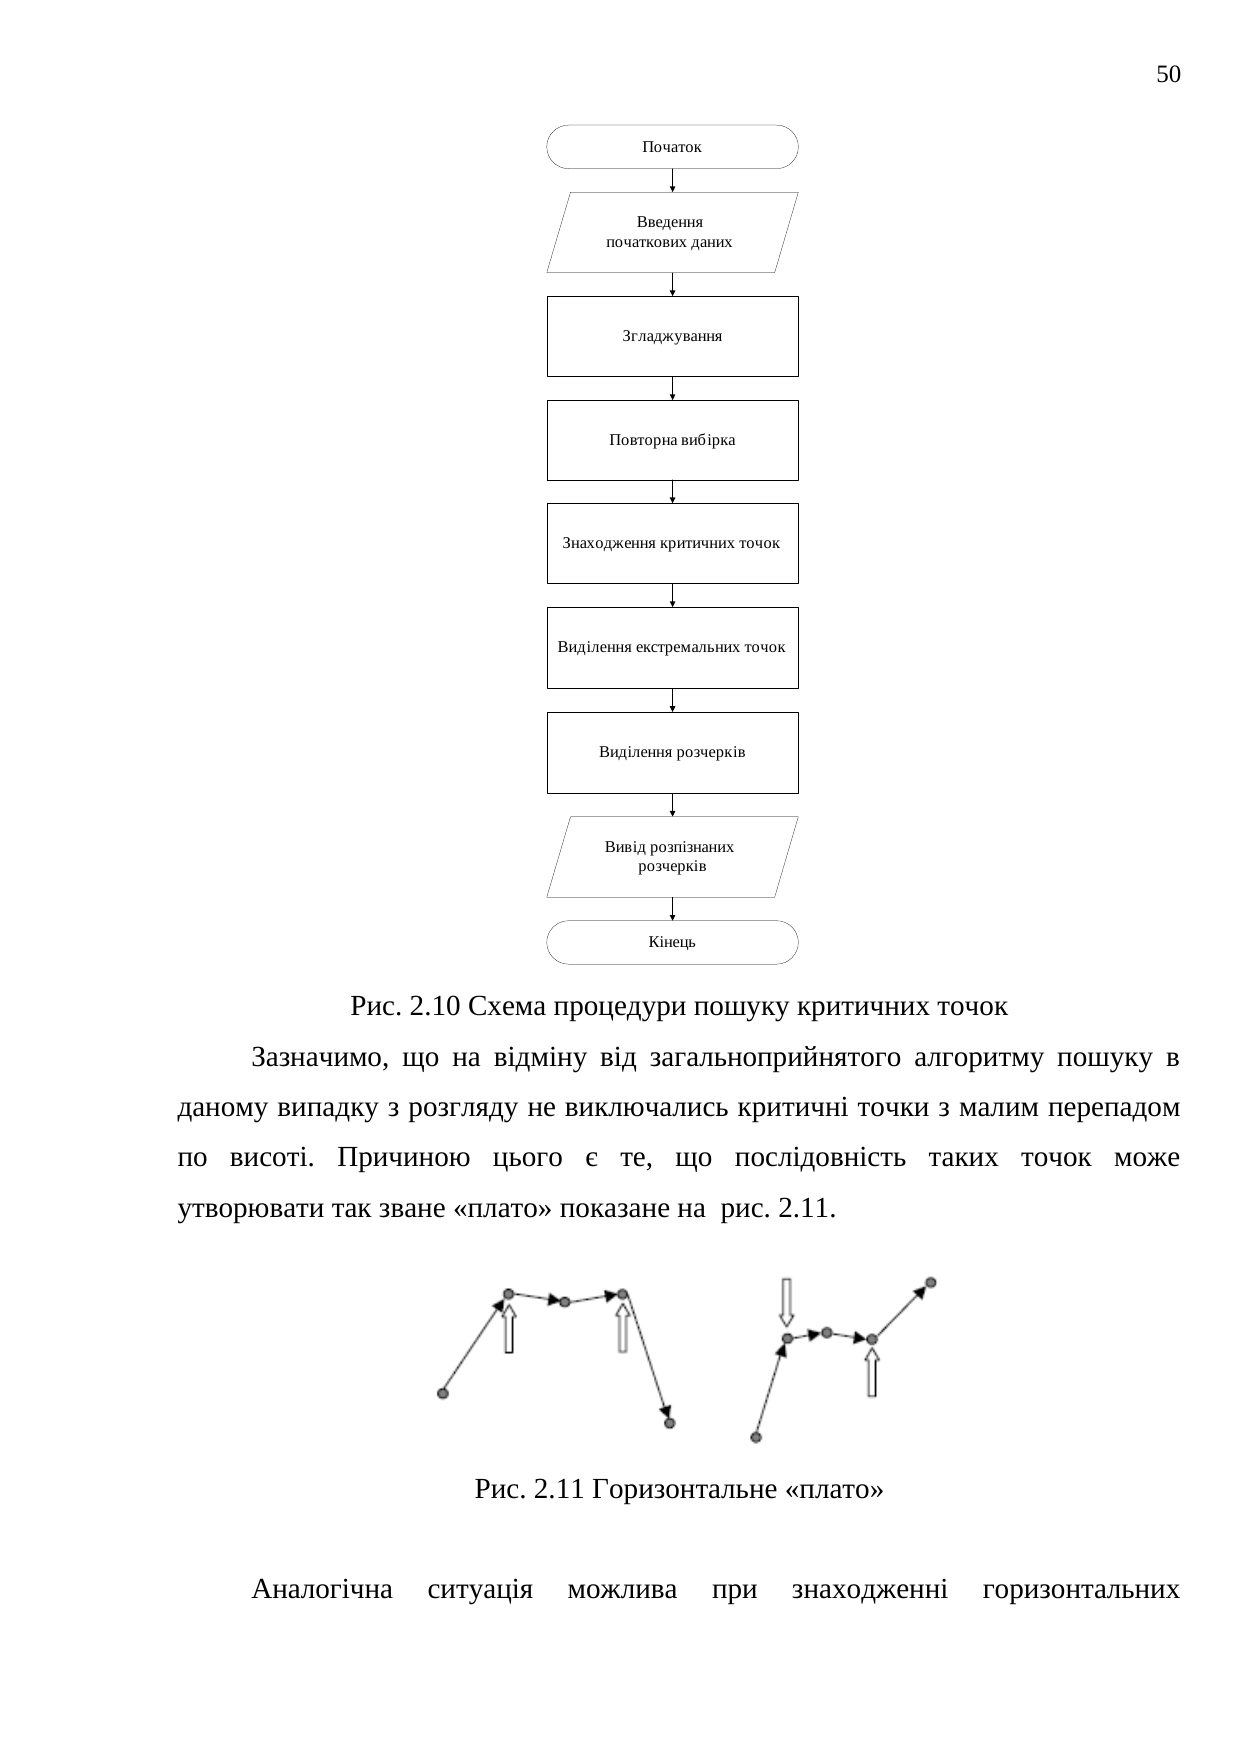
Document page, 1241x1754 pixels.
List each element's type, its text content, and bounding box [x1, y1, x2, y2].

text Рис. 2.11 Горизонтальне «плато» [177, 1471, 1181, 1504]
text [177, 1572, 1181, 1605]
text Рис. 2.10 Схема процедури пошуку критичних точок [177, 988, 1181, 1022]
picture [411, 1240, 948, 1457]
text Зазначимо, що на відміну від загальноприйнятого алгоритму пошуку в даному випадку з розгляду не виключались критичні точки з малим перепадом по висоті. Причиною цього є те, що послідовність таких точок може утворювати так зване «плато» показане на рис. 2.11. [177, 1039, 1181, 1223]
